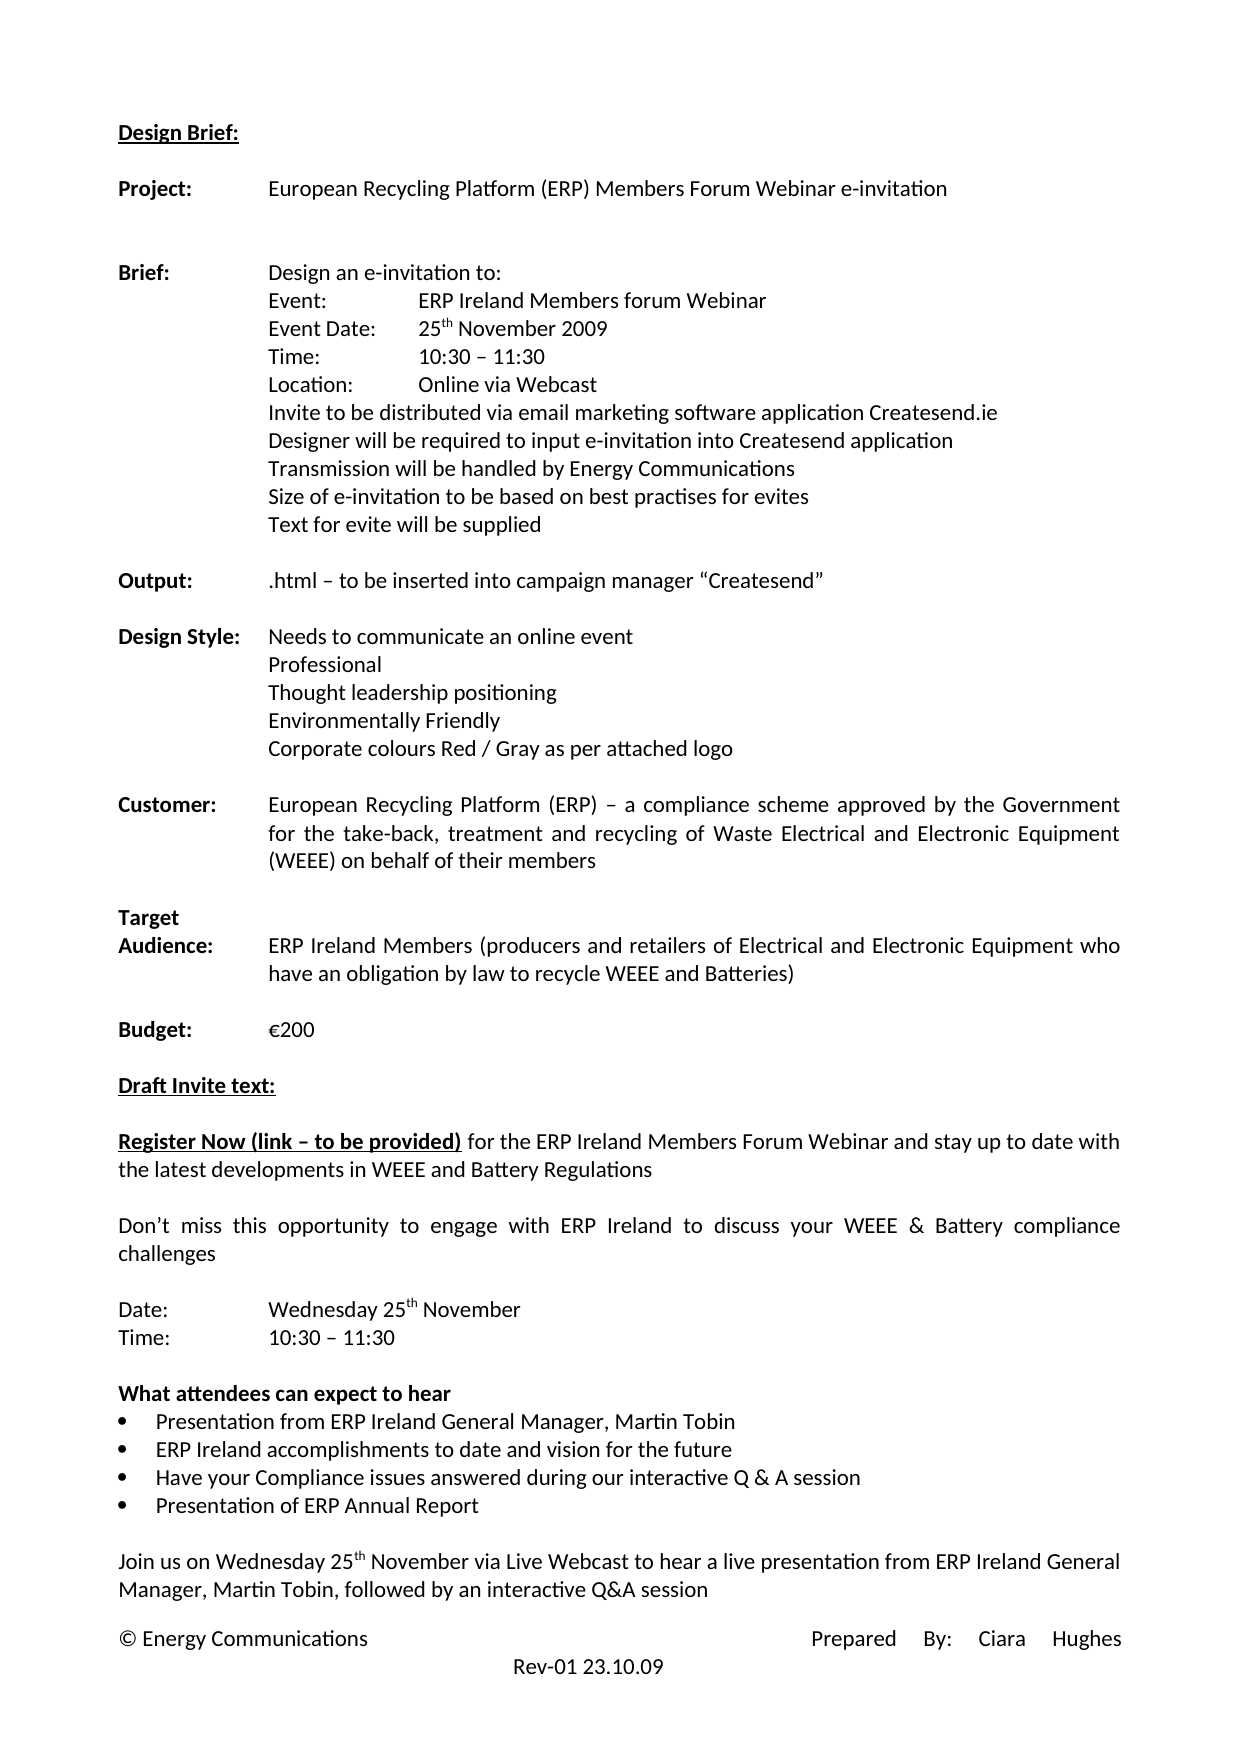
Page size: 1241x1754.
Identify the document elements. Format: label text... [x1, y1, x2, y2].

text Customer: European Recycling Platform (ERP) – a compliance scheme approved by the Government for the take-back, treatment and recycling of Waste Electrical and Electronic Equipment (WEEE) on behalf of their members [118, 791, 1122, 875]
text Time: 10:30 – 11:30 [118, 342, 1122, 370]
list Presentation of ERP Annual Report [118, 1491, 1122, 1519]
list Presentation from ERP Ireland General Manager, Martin Tobin [118, 1407, 1122, 1435]
text Thought leadership positioning [193, 678, 1122, 707]
text Output: .html – to be inserted into campaign manager “Createsend” [118, 566, 1122, 594]
text Text for evite will be supplied [268, 510, 1122, 538]
text Register Now (link – to be provided) for the ERP Ireland Members Forum Webinar and stay up to date with the latest developments in WEEE and Battery Regulations [118, 1127, 1122, 1183]
text Don’t miss this opportunity to engage with ERP Ireland to discuss your WEEE & Battery compliance challenges [118, 1211, 1122, 1267]
text Design Brief: [118, 118, 1122, 146]
text Brief: Design an e-invitation to: [118, 258, 1122, 286]
text Target [118, 903, 1122, 931]
text Budget: €200 [118, 1015, 1122, 1043]
text Design Style: Needs to communicate an online event [118, 622, 1122, 651]
text Location: Online via Webcast [118, 370, 1122, 398]
text Invite to be distributed via email marketing software application Createsend.ie [268, 398, 1122, 426]
text Corporate colours Red / Gray as per attached logo [193, 734, 1122, 763]
text Join us on Wednesday 25th November via Live Webcast to hear a live presentation from ERP Ireland General Manager, Martin Tobin, followed by an interactive Q&A session [118, 1547, 1122, 1603]
text Designer will be required to input e-invitation into Createsend application [268, 426, 1122, 454]
list Have your Compliance issues answered during our interactive Q & A session [118, 1463, 1122, 1491]
text Event: ERP Ireland Members forum Webinar [268, 286, 1122, 314]
text Professional [193, 651, 1122, 678]
text Event Date: 25th November 2009 [193, 314, 1122, 342]
text Project: European Recycling Platform (ERP) Members Forum Webinar e-invitation [118, 174, 1122, 202]
text Size of e-invitation to be based on best practises for evites [268, 482, 1122, 510]
text Time: 10:30 – 11:30 [118, 1323, 1122, 1351]
text Date: Wednesday 25th November [118, 1295, 1122, 1323]
text Transmission will be handled by Energy Communications [268, 454, 1122, 482]
text Audience: ERP Ireland Members (producers and retailers of Electrical and Electronic Equipment who have an obligation by law to recycle WEEE and Batteries) [118, 931, 1122, 987]
text Environmentally Friendly [193, 707, 1122, 734]
text What attendees can expect to hear [118, 1379, 1122, 1407]
list ERP Ireland accomplishments to date and vision for the future [118, 1435, 1122, 1463]
text Draft Invite text: [118, 1071, 1122, 1099]
